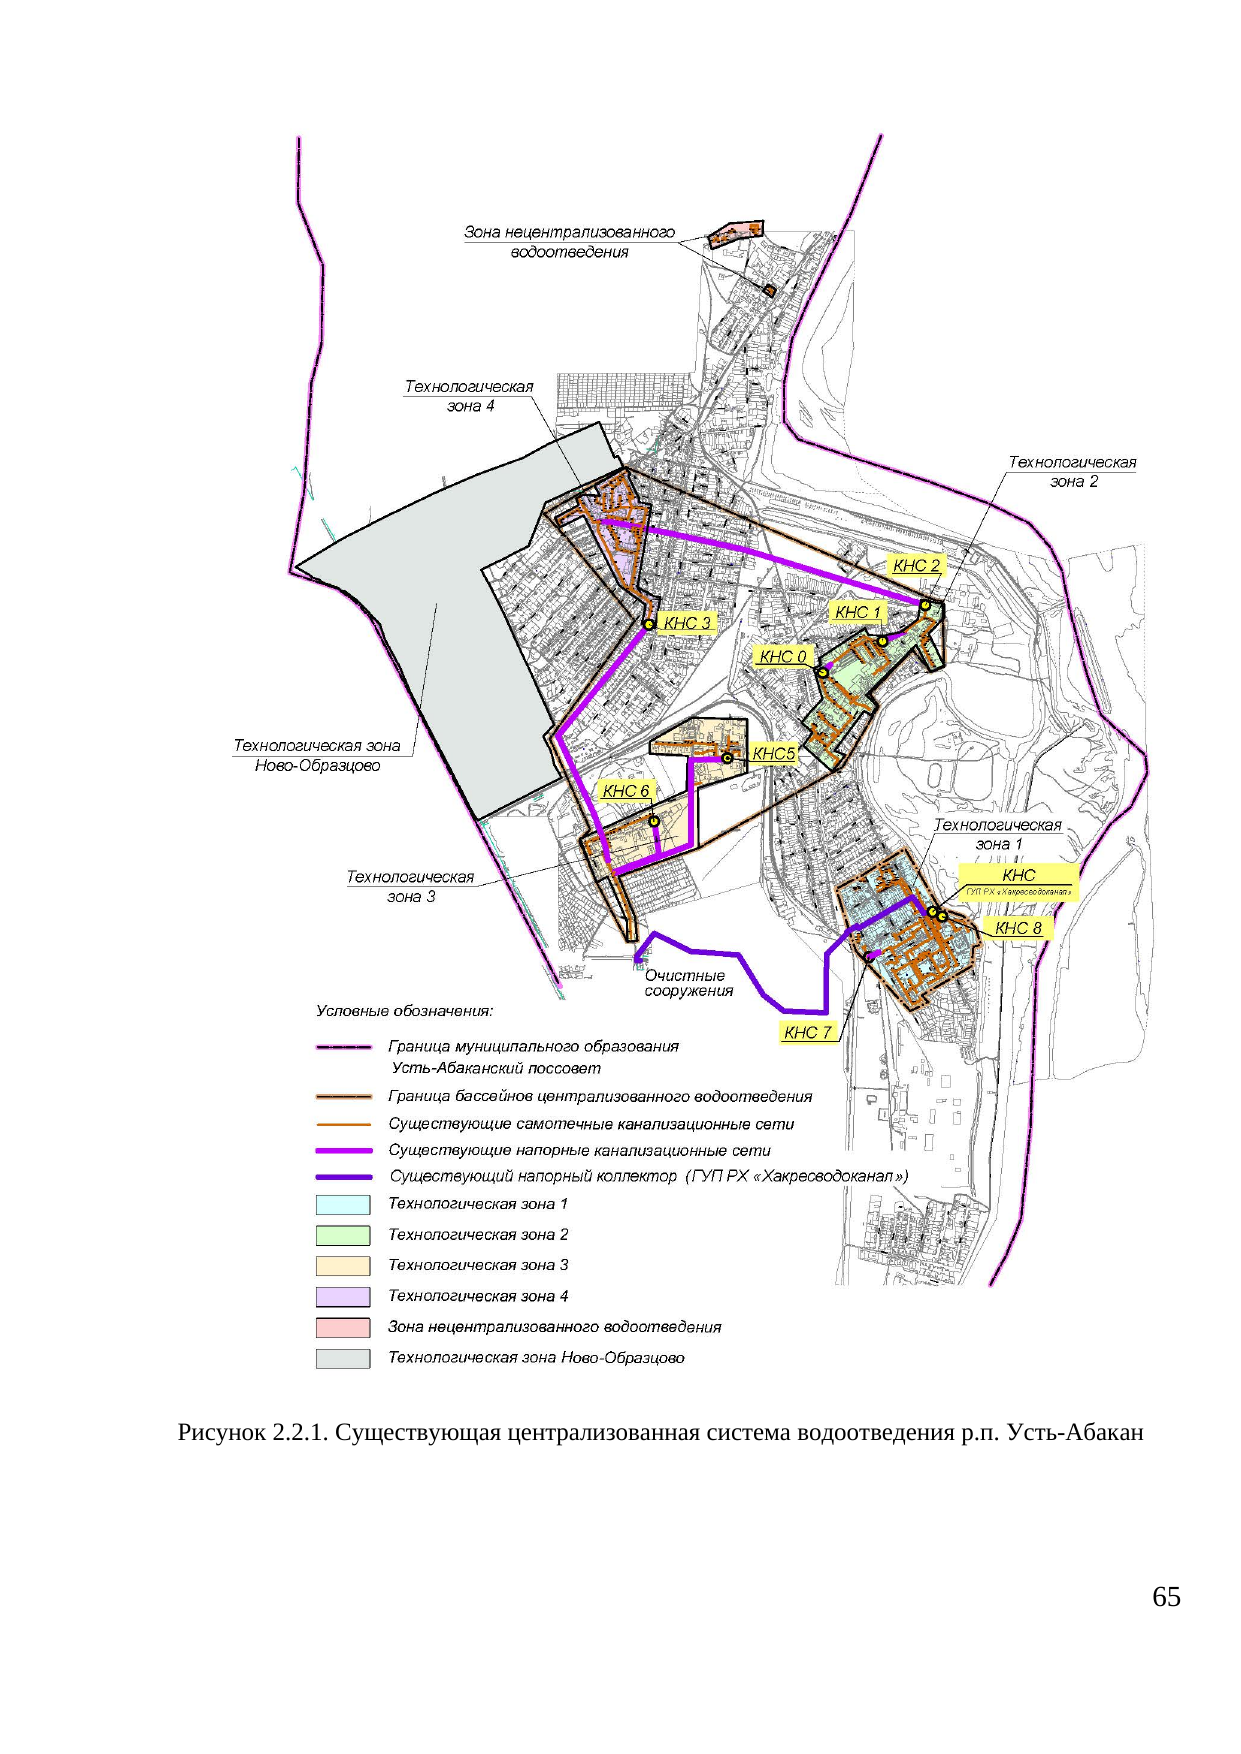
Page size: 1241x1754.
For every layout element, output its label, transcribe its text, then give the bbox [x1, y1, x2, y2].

picture [184, 123, 1174, 1401]
text Рисунок 2.2.1. Существующая централизованная система водоотведения р.п. Усть-Абакан [118, 1417, 1181, 1446]
